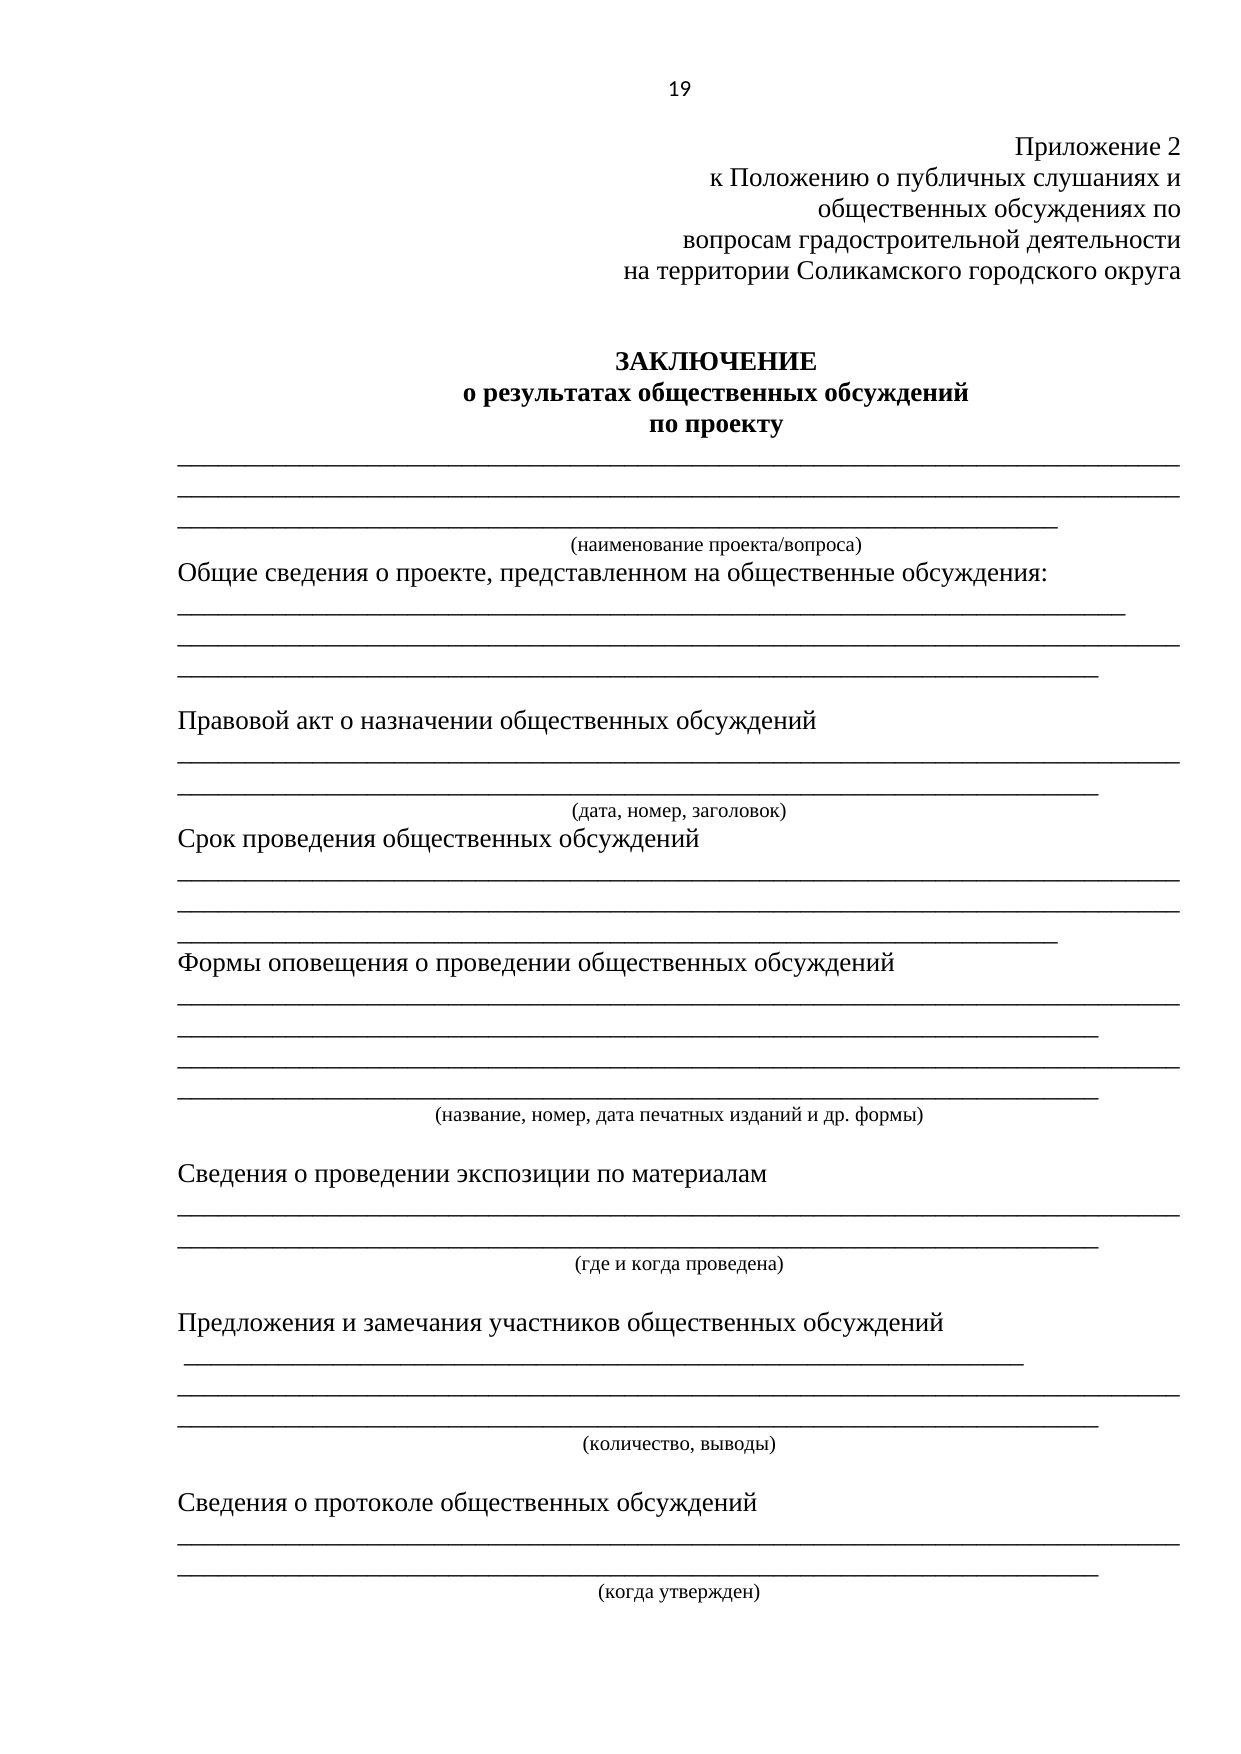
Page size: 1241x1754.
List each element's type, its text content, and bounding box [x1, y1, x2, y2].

text (дата, номер, заголовок) [177, 798, 1181, 822]
text ______________________________________________________________ [177, 1337, 1181, 1368]
text общественных обсуждениях по [177, 192, 1181, 223]
text (наименование проекта/вопроса) [177, 532, 1181, 556]
text (название, номер, дата печатных изданий и др. формы) [177, 1102, 1181, 1126]
text Правовой акт о назначении общественных обсуждений [177, 704, 1181, 736]
text Общие сведения о проекте, представленном на общественные обсуждения: [177, 556, 1181, 587]
text Срок проведения общественных обсуждений [177, 822, 1181, 853]
text ______________________________________________________________________________________________________________________________________________ [177, 1188, 1181, 1251]
text ______________________________________________________________________ [177, 587, 1181, 618]
text Сведения о проведении экспозиции по материалам [177, 1157, 1181, 1188]
text ______________________________________________________________________________________________________________________________________________ [177, 618, 1181, 680]
text _____________________________________________________________________________________________________________________________________________________________________________________________________________________ [177, 438, 1181, 532]
text ЗАКЛЮЧЕНИЕ [177, 345, 1181, 376]
text (где и когда проведена) [177, 1251, 1181, 1275]
text ______________________________________________________________________________________________________________________________________________ [177, 1040, 1181, 1102]
text (количество, выводы) [177, 1431, 1181, 1455]
text Формы оповещения о проведении общественных обсуждений [177, 946, 1181, 978]
text Приложение 2 к Положению о публичных слушаниях и [177, 130, 1181, 192]
text ______________________________________________________________________________________________________________________________________________ [177, 1368, 1181, 1431]
text ______________________________________________________________________________________________________________________________________________ [177, 1517, 1181, 1579]
text на территории Соликамского городского округа [177, 254, 1181, 314]
text вопросам градостроительной деятельности [177, 223, 1181, 254]
text Сведения о протоколе общественных обсуждений [177, 1486, 1181, 1517]
text (когда утвержден) [177, 1579, 1181, 1603]
text Предложения и замечания участников общественных обсуждений [177, 1306, 1181, 1337]
text о результатах общественных обсуждений [177, 376, 1181, 407]
text ______________________________________________________________________________________________________________________________________________ [177, 736, 1181, 798]
text по проекту [177, 407, 1181, 438]
text _____________________________________________________________________________________________________________________________________________________________________________________________________________________ [177, 853, 1181, 946]
text ______________________________________________________________________________________________________________________________________________ [177, 978, 1181, 1040]
